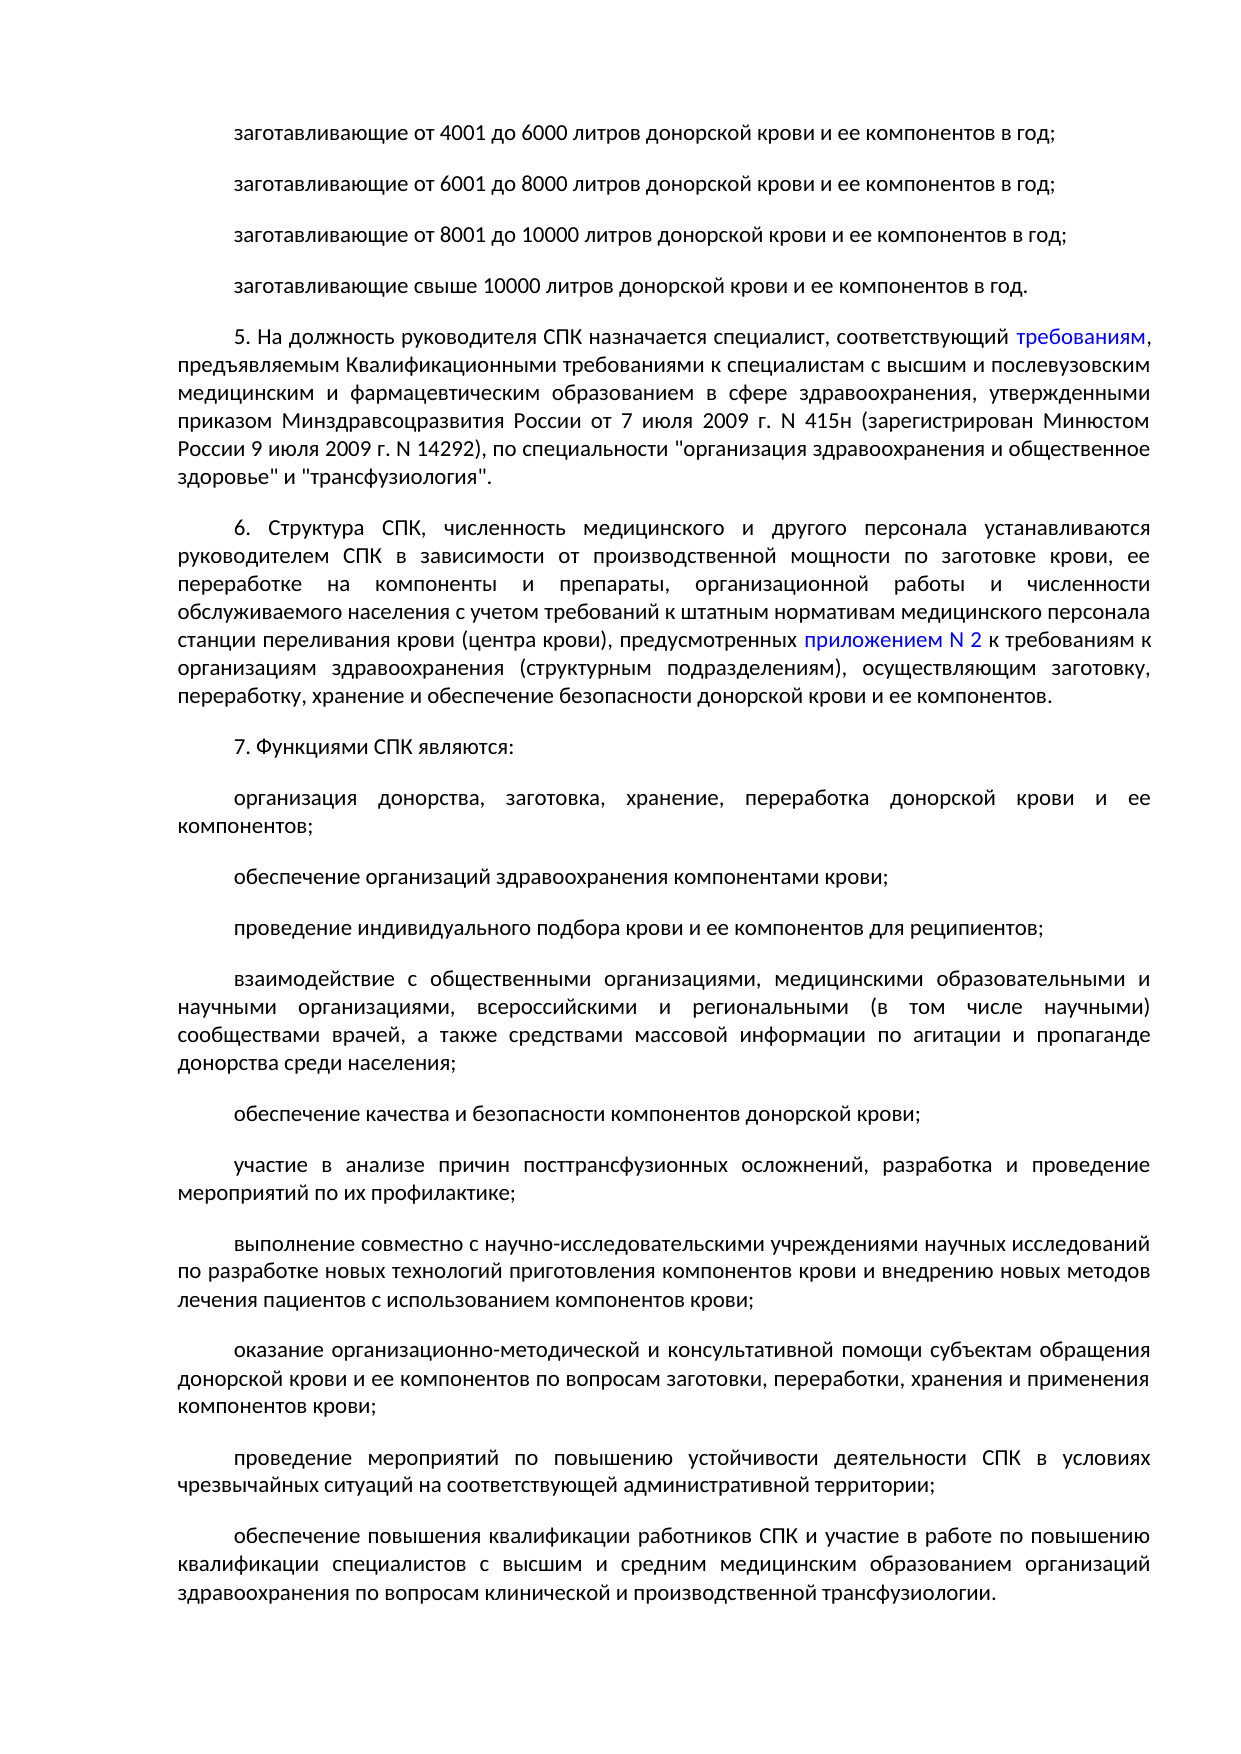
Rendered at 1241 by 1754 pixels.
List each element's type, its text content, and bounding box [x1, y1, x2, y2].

text организация донорства, заготовка, хранение, переработка донорской крови и ее компонентов; [177, 783, 1152, 839]
text 6. Структура СПК, численность медицинского и другого персонала устанавливаются руководителем СПК в зависимости от производственной мощности по заготовке крови, ее переработке на компоненты и препараты, организационной работы и численности обслуживаемого населения с учетом требований к штатным нормативам медицинского персонала станции переливания крови (центра крови), предусмотренных приложением N 2 к требованиям к организациям здравоохранения (структурным подразделениям), осуществляющим заготовку, переработку, хранение и обеспечение безопасности донорской крови и ее компонентов. [177, 513, 1152, 709]
text обеспечение повышения квалификации работников СПК и участие в работе по повышению квалификации специалистов с высшим и средним медицинским образованием организаций здравоохранения по вопросам клинической и производственной трансфузиологии. [177, 1522, 1152, 1606]
text обеспечение качества и безопасности компонентов донорской крови; [177, 1099, 1152, 1127]
text проведение мероприятий по повышению устойчивости деятельности СПК в условиях чрезвычайных ситуаций на соответствующей административной территории; [177, 1443, 1152, 1499]
text взаимодействие с общественными организациями, медицинскими образовательными и научными организациями, всероссийскими и региональными (в том числе научными) сообществами врачей, а также средствами массовой информации по агитации и пропаганде донорства среди населения; [177, 964, 1152, 1076]
text заготавливающие свыше 10000 литров донорской крови и ее компонентов в год. [177, 271, 1152, 299]
text оказание организационно-методической и консультативной помощи субъектам обращения донорской крови и ее компонентов по вопросам заготовки, переработки, хранения и применения компонентов крови; [177, 1336, 1152, 1420]
text заготавливающие от 6001 до 8000 литров донорской крови и ее компонентов в год; [177, 169, 1152, 197]
text 5. На должность руководителя СПК назначается специалист, соответствующий требованиям, предъявляемым Квалификационными требованиями к специалистам с высшим и послевузовским медицинским и фармацевтическим образованием в сфере здравоохранения, утвержденными приказом Минздравсоцразвития России от 7 июля 2009 г. N 415н (зарегистрирован Минюстом России 9 июля 2009 г. N 14292), по специальности "организация здравоохранения и общественное здоровье" и "трансфузиология". [177, 322, 1152, 490]
text выполнение совместно с научно-исследовательскими учреждениями научных исследований по разработке новых технологий приготовления компонентов крови и внедрению новых методов лечения пациентов с использованием компонентов крови; [177, 1229, 1152, 1313]
text заготавливающие от 4001 до 6000 литров донорской крови и ее компонентов в год; [177, 118, 1152, 146]
text обеспечение организаций здравоохранения компонентами крови; [177, 862, 1152, 890]
text участие в анализе причин посттрансфузионных осложнений, разработка и проведение мероприятий по их профилактике; [177, 1150, 1152, 1206]
text 7. Функциями СПК являются: [177, 732, 1152, 760]
text заготавливающие от 8001 до 10000 литров донорской крови и ее компонентов в год; [177, 220, 1152, 248]
text проведение индивидуального подбора крови и ее компонентов для реципиентов; [177, 913, 1152, 941]
